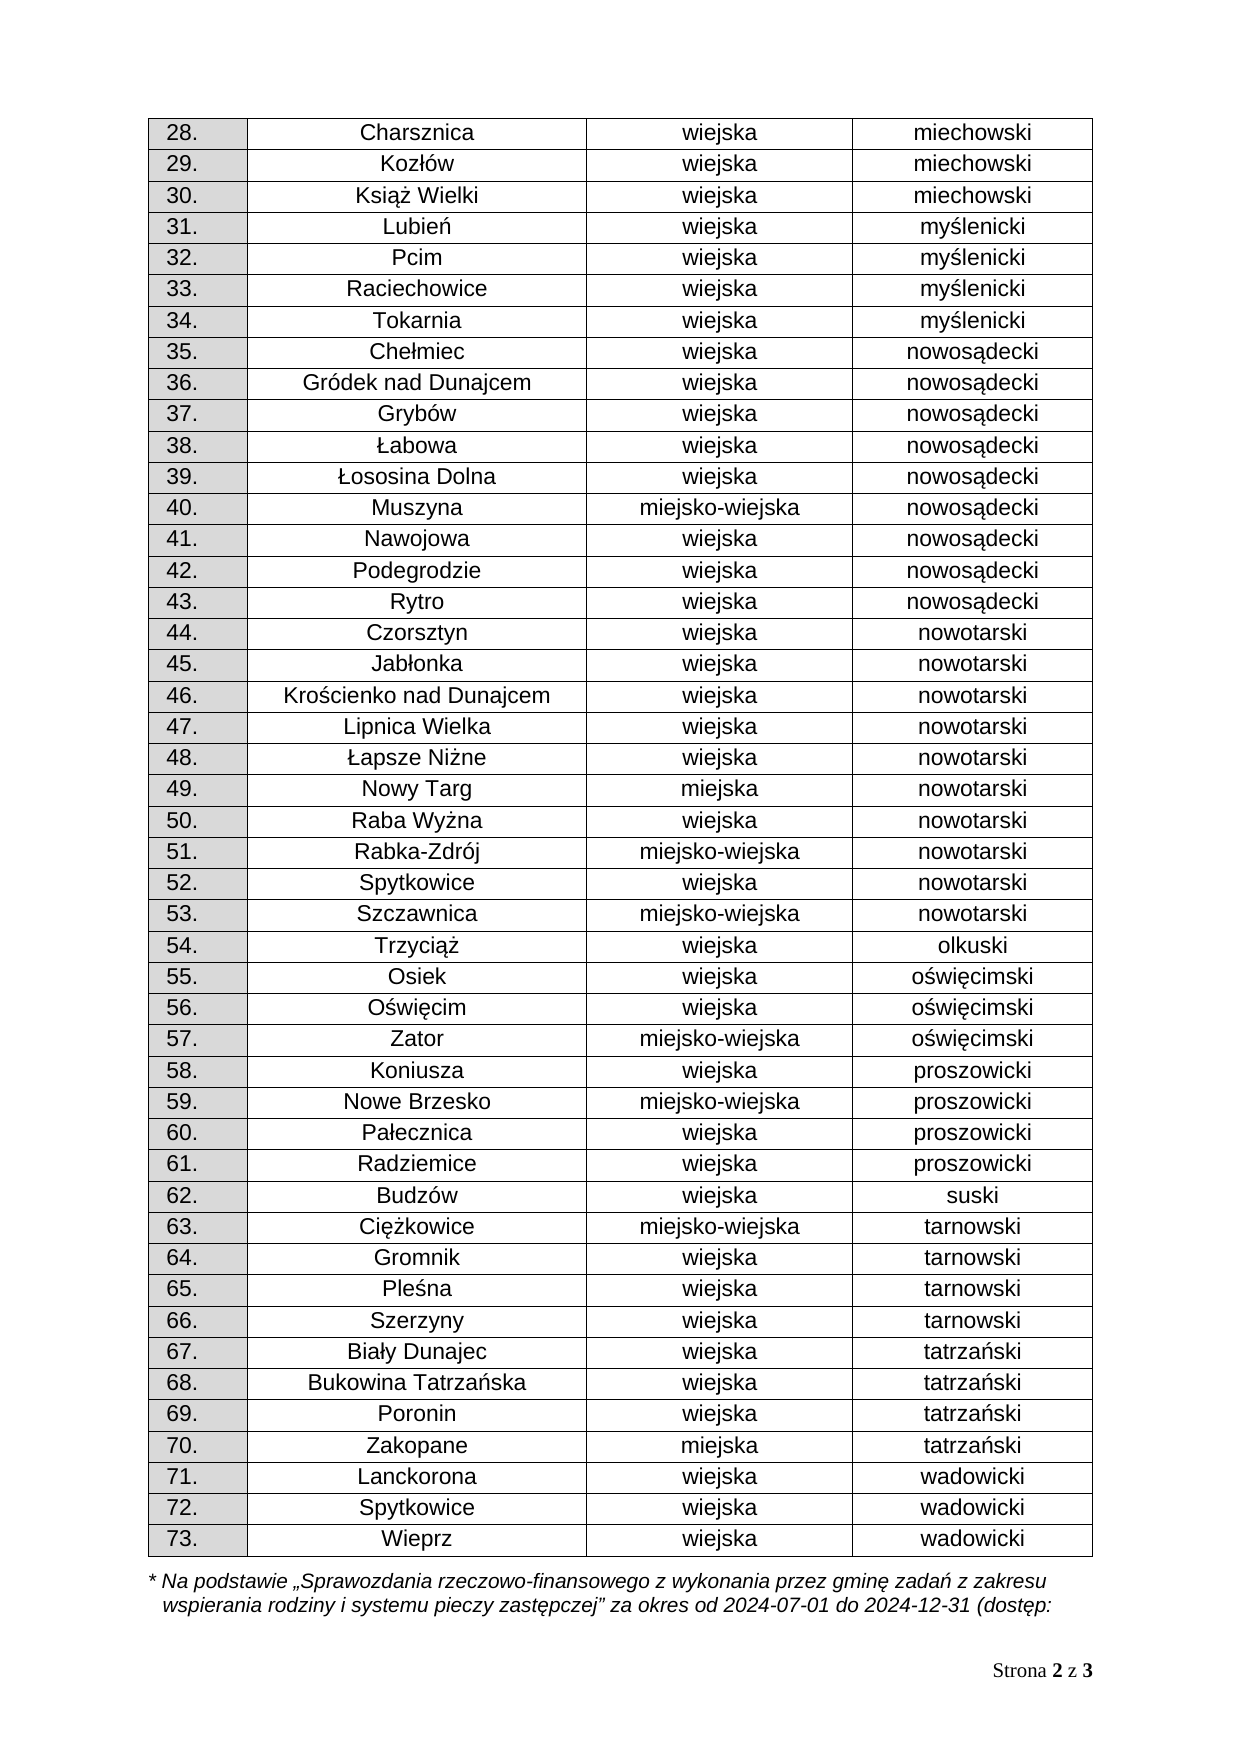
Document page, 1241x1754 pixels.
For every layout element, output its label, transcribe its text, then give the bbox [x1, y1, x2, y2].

table_cell [149, 213, 247, 243]
table_cell [149, 1025, 247, 1056]
table_cell wiejska [587, 1150, 852, 1181]
table_cell tatrzański [853, 1369, 1092, 1399]
table_cell nowosądecki [853, 369, 1092, 399]
table_cell wiejska [587, 994, 852, 1024]
table_cell [149, 650, 247, 681]
table_cell wiejska [587, 244, 852, 274]
table_cell Łabowa [248, 432, 586, 462]
table_cell nowotarski [853, 869, 1092, 899]
table_cell Łososina Dolna [248, 463, 586, 493]
table_cell proszowicki [853, 1150, 1092, 1181]
table_cell [149, 525, 247, 556]
table_cell nowotarski [853, 682, 1092, 712]
table_cell wiejska [587, 150, 852, 181]
table_cell proszowicki [853, 1088, 1092, 1118]
table_cell wiejska [587, 932, 852, 962]
table_cell nowotarski [853, 900, 1092, 931]
table_cell Raba Wyżna [248, 807, 586, 837]
table_cell myślenicki [853, 213, 1092, 243]
table_cell suski [853, 1182, 1092, 1212]
table_cell wiejska [587, 1119, 852, 1149]
table_cell [149, 713, 247, 743]
table_cell [149, 1525, 247, 1556]
table_cell nowosądecki [853, 588, 1092, 618]
table_cell [149, 682, 247, 712]
table_cell Charsznica [248, 119, 586, 149]
table_cell wiejska [587, 1182, 852, 1212]
table_cell [149, 432, 247, 462]
table_cell myślenicki [853, 244, 1092, 274]
table_cell tarnowski [853, 1307, 1092, 1337]
table_cell wiejska [587, 1369, 852, 1399]
table_cell wiejska [587, 1057, 852, 1087]
table_cell tatrzański [853, 1400, 1092, 1431]
table_cell tatrzański [853, 1338, 1092, 1368]
table_cell miejsko-wiejska [587, 1025, 852, 1056]
table_cell wiejska [587, 369, 852, 399]
table_cell wiejska [587, 400, 852, 431]
table_cell wiejska [587, 1400, 852, 1431]
table_cell miechowski [853, 119, 1092, 149]
table_cell wiejska [587, 525, 852, 556]
table_cell [149, 338, 247, 368]
table_cell Krościenko nad Dunajcem [248, 682, 586, 712]
table_cell [149, 932, 247, 962]
table_cell miechowski [853, 150, 1092, 181]
table_cell Spytkowice [248, 869, 586, 899]
table_cell Spytkowice [248, 1494, 586, 1524]
table_cell [149, 1150, 247, 1181]
table_cell miejsko-wiejska [587, 900, 852, 931]
table_cell Pleśna [248, 1275, 586, 1306]
table_cell [149, 275, 247, 306]
table_cell [149, 307, 247, 337]
table_cell Podegrodzie [248, 557, 586, 587]
table_cell wiejska [587, 1463, 852, 1493]
table_cell [149, 1244, 247, 1274]
table_cell Poronin [248, 1400, 586, 1431]
table_cell Nowe Brzesko [248, 1088, 586, 1118]
table_cell [149, 1088, 247, 1118]
table_cell wiejska [587, 682, 852, 712]
table_cell Gródek nad Dunajcem [248, 369, 586, 399]
table_cell Nawojowa [248, 525, 586, 556]
table_cell wiejska [587, 463, 852, 493]
table_cell wiejska [587, 744, 852, 774]
table_cell Grybów [248, 400, 586, 431]
table_cell Pałecznica [248, 1119, 586, 1149]
table_cell nowosądecki [853, 338, 1092, 368]
table_cell wadowicki [853, 1525, 1092, 1556]
table_cell wiejska [587, 1494, 852, 1524]
table_cell myślenicki [853, 307, 1092, 337]
table_cell Czorsztyn [248, 619, 586, 649]
table_cell nowosądecki [853, 557, 1092, 587]
table_cell [149, 775, 247, 806]
table_cell [149, 244, 247, 274]
table_cell tatrzański [853, 1432, 1092, 1462]
table_cell Wieprz [248, 1525, 586, 1556]
table_cell miejsko-wiejska [587, 1088, 852, 1118]
table_cell [149, 619, 247, 649]
table_cell wiejska [587, 119, 852, 149]
table_cell nowotarski [853, 744, 1092, 774]
table_cell [149, 1213, 247, 1243]
table_cell wiejska [587, 807, 852, 837]
table_cell oświęcimski [853, 1025, 1092, 1056]
table_cell [149, 369, 247, 399]
table_cell Ciężkowice [248, 1213, 586, 1243]
table_cell wiejska [587, 338, 852, 368]
table_cell [149, 1119, 247, 1149]
table_cell wiejska [587, 275, 852, 306]
table_cell wiejska [587, 1275, 852, 1306]
table_cell [149, 838, 247, 868]
table_cell Koniusza [248, 1057, 586, 1087]
table_cell [149, 1369, 247, 1399]
table_cell [149, 1057, 247, 1087]
table_cell wiejska [587, 432, 852, 462]
table_cell Szerzyny [248, 1307, 586, 1337]
table_cell wiejska [587, 963, 852, 993]
table_cell proszowicki [853, 1057, 1092, 1087]
table_cell [149, 494, 247, 524]
table_cell miejsko-wiejska [587, 838, 852, 868]
table_cell Tokarnia [248, 307, 586, 337]
table_cell Jabłonka [248, 650, 586, 681]
table_cell nowosądecki [853, 400, 1092, 431]
table_cell wiejska [587, 1307, 852, 1337]
table_cell proszowicki [853, 1119, 1092, 1149]
table_cell nowotarski [853, 713, 1092, 743]
table_cell Osiek [248, 963, 586, 993]
table_cell Książ Wielki [248, 182, 586, 212]
table_cell nowotarski [853, 650, 1092, 681]
table_cell [149, 400, 247, 431]
table_cell Łapsze Niżne [248, 744, 586, 774]
table_cell Chełmiec [248, 338, 586, 368]
table_cell nowosądecki [853, 432, 1092, 462]
table_cell Kozłów [248, 150, 586, 181]
table_cell wiejska [587, 1338, 852, 1368]
table_cell nowosądecki [853, 525, 1092, 556]
table_cell [149, 994, 247, 1024]
table_cell Lanckorona [248, 1463, 586, 1493]
table_cell wiejska [587, 182, 852, 212]
table_cell [149, 1400, 247, 1431]
table_cell Lubień [248, 213, 586, 243]
table_cell Rabka-Zdrój [248, 838, 586, 868]
table_cell Muszyna [248, 494, 586, 524]
table_cell [149, 1182, 247, 1212]
table_cell [149, 807, 247, 837]
table_cell wadowicki [853, 1494, 1092, 1524]
table_cell [149, 463, 247, 493]
table_cell [149, 869, 247, 899]
table_cell [149, 1463, 247, 1493]
table_cell tarnowski [853, 1275, 1092, 1306]
table_cell wiejska [587, 557, 852, 587]
table_cell wiejska [587, 307, 852, 337]
table_cell nowotarski [853, 838, 1092, 868]
table_cell [149, 1275, 247, 1306]
table_cell wiejska [587, 1525, 852, 1556]
table_cell Oświęcim [248, 994, 586, 1024]
table_cell tarnowski [853, 1244, 1092, 1274]
table_cell Pcim [248, 244, 586, 274]
table_cell Biały Dunajec [248, 1338, 586, 1368]
table_cell myślenicki [853, 275, 1092, 306]
table_cell Trzyciąż [248, 932, 586, 962]
table_cell oświęcimski [853, 994, 1092, 1024]
table_cell miechowski [853, 182, 1092, 212]
table_cell wiejska [587, 1244, 852, 1274]
table_cell nowosądecki [853, 463, 1092, 493]
table_cell Rytro [248, 588, 586, 618]
table_cell nowotarski [853, 619, 1092, 649]
table_cell Gromnik [248, 1244, 586, 1274]
table_cell wiejska [587, 869, 852, 899]
table_cell [149, 1494, 247, 1524]
table_cell miejska [587, 1432, 852, 1462]
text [148, 1569, 1092, 1617]
table_cell [149, 150, 247, 181]
table_cell [149, 588, 247, 618]
table_cell [149, 1338, 247, 1368]
table_cell wiejska [587, 713, 852, 743]
table_cell olkuski [853, 932, 1092, 962]
table_cell wiejska [587, 588, 852, 618]
table_cell wadowicki [853, 1463, 1092, 1493]
table_cell [149, 900, 247, 931]
table_cell Lipnica Wielka [248, 713, 586, 743]
table_cell nowotarski [853, 775, 1092, 806]
table_cell miejska [587, 775, 852, 806]
table_cell wiejska [587, 650, 852, 681]
table_cell wiejska [587, 619, 852, 649]
table_cell [149, 182, 247, 212]
table_cell nowotarski [853, 807, 1092, 837]
table_cell wiejska [587, 213, 852, 243]
table_cell nowosądecki [853, 494, 1092, 524]
table_cell Zakopane [248, 1432, 586, 1462]
table_cell Budzów [248, 1182, 586, 1212]
table_cell [149, 744, 247, 774]
table_cell Zator [248, 1025, 586, 1056]
table_cell Nowy Targ [248, 775, 586, 806]
table_cell [149, 1432, 247, 1462]
table_cell [149, 963, 247, 993]
table_cell miejsko-wiejska [587, 494, 852, 524]
table_cell tarnowski [853, 1213, 1092, 1243]
table_cell Szczawnica [248, 900, 586, 931]
table_cell Radziemice [248, 1150, 586, 1181]
table_cell [149, 557, 247, 587]
table_cell oświęcimski [853, 963, 1092, 993]
table_cell Raciechowice [248, 275, 586, 306]
table_cell [149, 119, 247, 149]
table_cell miejsko-wiejska [587, 1213, 852, 1243]
table_cell Bukowina Tatrzańska [248, 1369, 586, 1399]
table_cell [149, 1307, 247, 1337]
